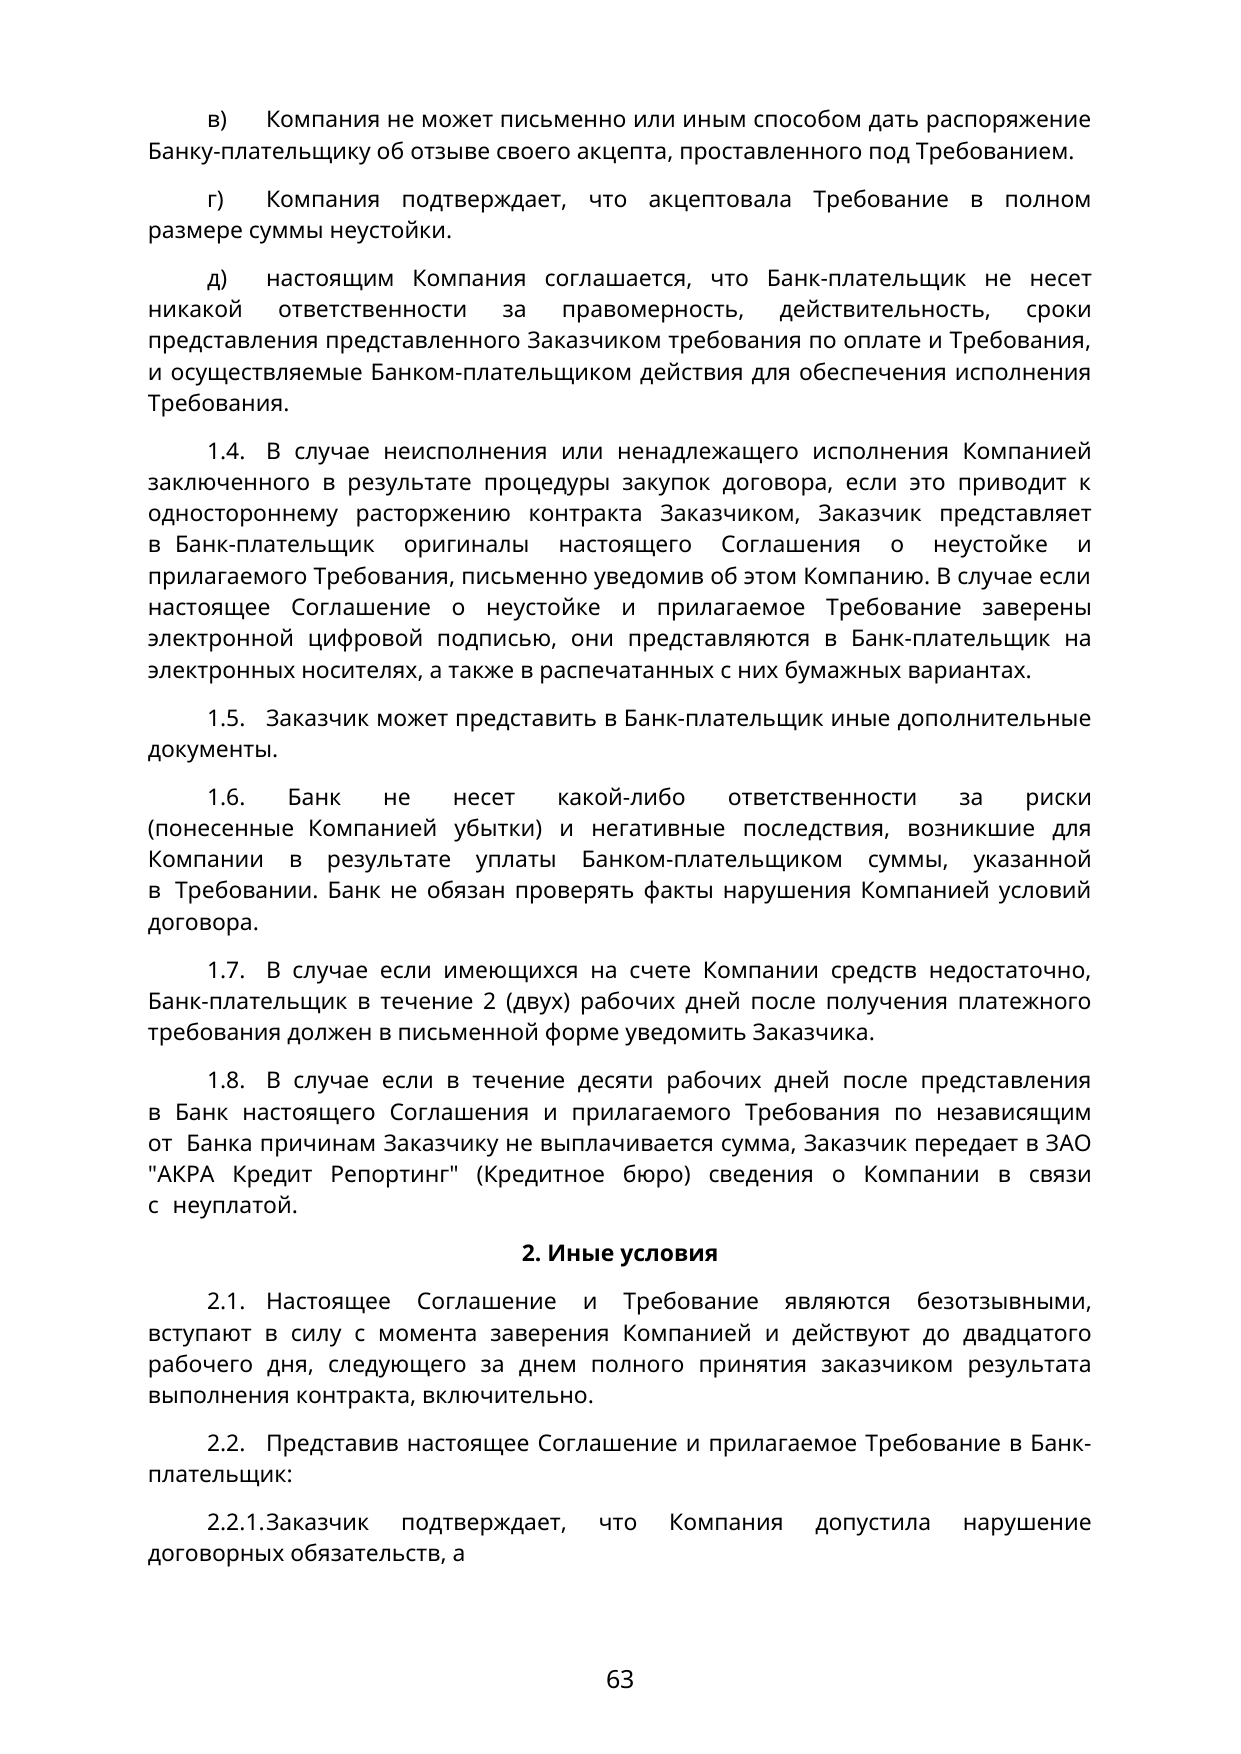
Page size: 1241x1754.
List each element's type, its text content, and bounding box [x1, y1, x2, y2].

text 1.4. В случае неисполнения или ненадлежащего исполнения Компанией заключенного в результате процедуры закупок договора, если это приводит к одностороннему расторжению контракта Заказчиком, Заказчик представляет в Банк-плательщик оригиналы настоящего Соглашения о неустойке и прилагаемого Требования, письменно уведомив об этом Компанию. В случае если настоящее Соглашение о неустойке и прилагаемое Требование заверены электронной цифровой подписью, они представляются в Банк-плательщик на электронных носителях, а также в распечатанных с них бумажных вариантах. [148, 435, 1092, 685]
text 1.7. В случае если имеющихся на счете Компании средств недостаточно, Банк-плательщик в течение 2 (двух) рабочих дней после получения платежного требования должен в письменной форме уведомить Заказчика. [148, 954, 1092, 1047]
text 1.8. В случае если в течение десяти рабочих дней после представления в Банк настоящего Соглашения и прилагаемого Требования по независящим от Банка причинам Заказчику не выплачивается сумма, Заказчик передает в ЗАО "АКРА Кредит Репортинг" (Кредитное бюро) сведения о Компании в связи с неуплатой. [148, 1064, 1092, 1221]
text 1.5. Заказчик может представить в Банк-плательщик иные дополнительные документы. [148, 701, 1092, 764]
text 2.1. Настоящее Соглашение и Требование являются безотзывными, вступают в силу с момента заверения Компанией и действуют до двадцатого рабочего дня, следующего за днем полного принятия заказчиком результата выполнения контракта, включительно. [148, 1285, 1092, 1410]
text 2. Иные условия [148, 1237, 1092, 1269]
text г) Компания подтверждает, что акцептовала Требование в полном размере суммы неустойки. [148, 183, 1092, 245]
text в) Компания не может письменно или иным способом дать распоряжение Банку-плательщику об отзыве своего акцепта, проставленного под Требованием. [148, 103, 1092, 166]
text 2.2. Представив настоящее Соглашение и прилагаемое Требование в Банк-плательщик: [148, 1427, 1092, 1489]
text 1.6. Банк не несет какой-либо ответственности за риски (понесенные Компанией убытки) и негативные последствия, возникшие для Компании в результате уплаты Банком-плательщиком суммы, указанной в Требовании. Банк не обязан проверять факты нарушения Компанией условий договора. [148, 781, 1092, 937]
text 2.2.1. Заказчик подтверждает, что Компания допустила нарушение договорных обязательств, а [148, 1506, 1092, 1569]
text д) настоящим Компания соглашается, что Банк-плательщик не несет никакой ответственности за правомерность, действительность, сроки представления представленного Заказчиком требования по оплате и Требования, и осуществляемые Банком-плательщиком действия для обеспечения исполнения Требования. [148, 262, 1092, 418]
